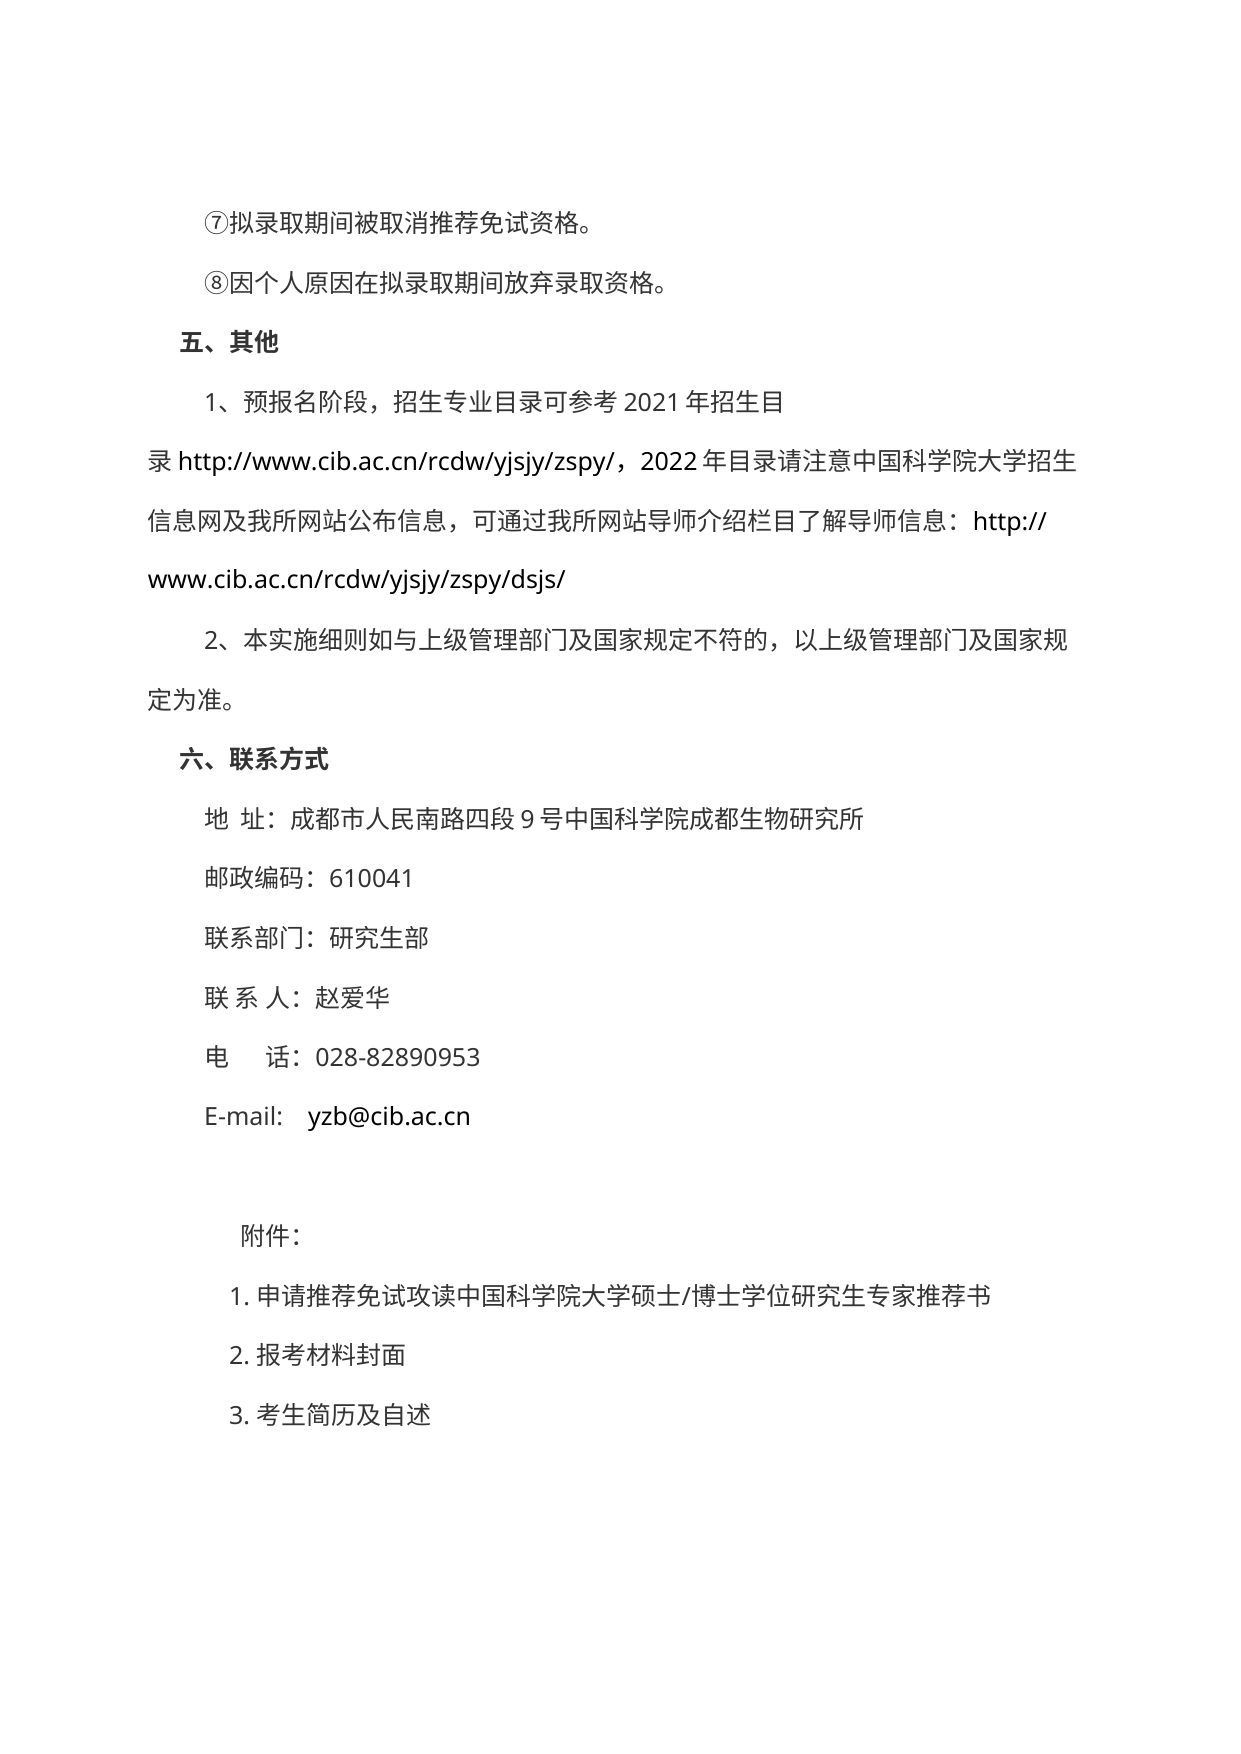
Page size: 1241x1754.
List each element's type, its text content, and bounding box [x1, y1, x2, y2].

text 邮政编码：610041 [148, 847, 1092, 907]
text 1. 申请推荐免试攻读中国科学院大学硕士/博士学位研究生专家推荐书 [148, 1264, 1092, 1324]
text ⑦拟录取期间被取消推荐免试资格。 [148, 192, 1092, 251]
text 3. 考生简历及自述 [148, 1383, 1092, 1443]
text 电 话：028-82890953 [148, 1026, 1092, 1086]
text 联 系 人：赵爱华 [148, 966, 1092, 1026]
text ⑧因个人原因在拟录取期间放弃录取资格。 [148, 251, 1092, 311]
text 2. 报考材料封面 [148, 1324, 1092, 1383]
text 五、其他 [148, 311, 1092, 371]
text 2、本实施细则如与上级管理部门及国家规定不符的，以上级管理部门及国家规定为准。 [148, 609, 1092, 728]
text 六、联系方式 [148, 728, 1092, 788]
text 1、预报名阶段，招生专业目录可参考2021年招生目录http://www.cib.ac.cn/rcdw/yjsjy/zspy/，2022年目录请注意中国科学院大学招生信息网及我所网站公布信息，可通过我所网站导师介绍栏目了解导师信息：http://www.cib.ac.cn/rcdw/yjsjy/zspy/dsjs/ [148, 371, 1092, 609]
text 联系部门：研究生部 [148, 907, 1092, 966]
text 附件： [148, 1205, 1092, 1264]
text 地 址：成都市人民南路四段9号中国科学院成都生物研究所 [148, 788, 1092, 847]
text E-mail: yzb@cib.ac.cn [148, 1086, 1092, 1145]
